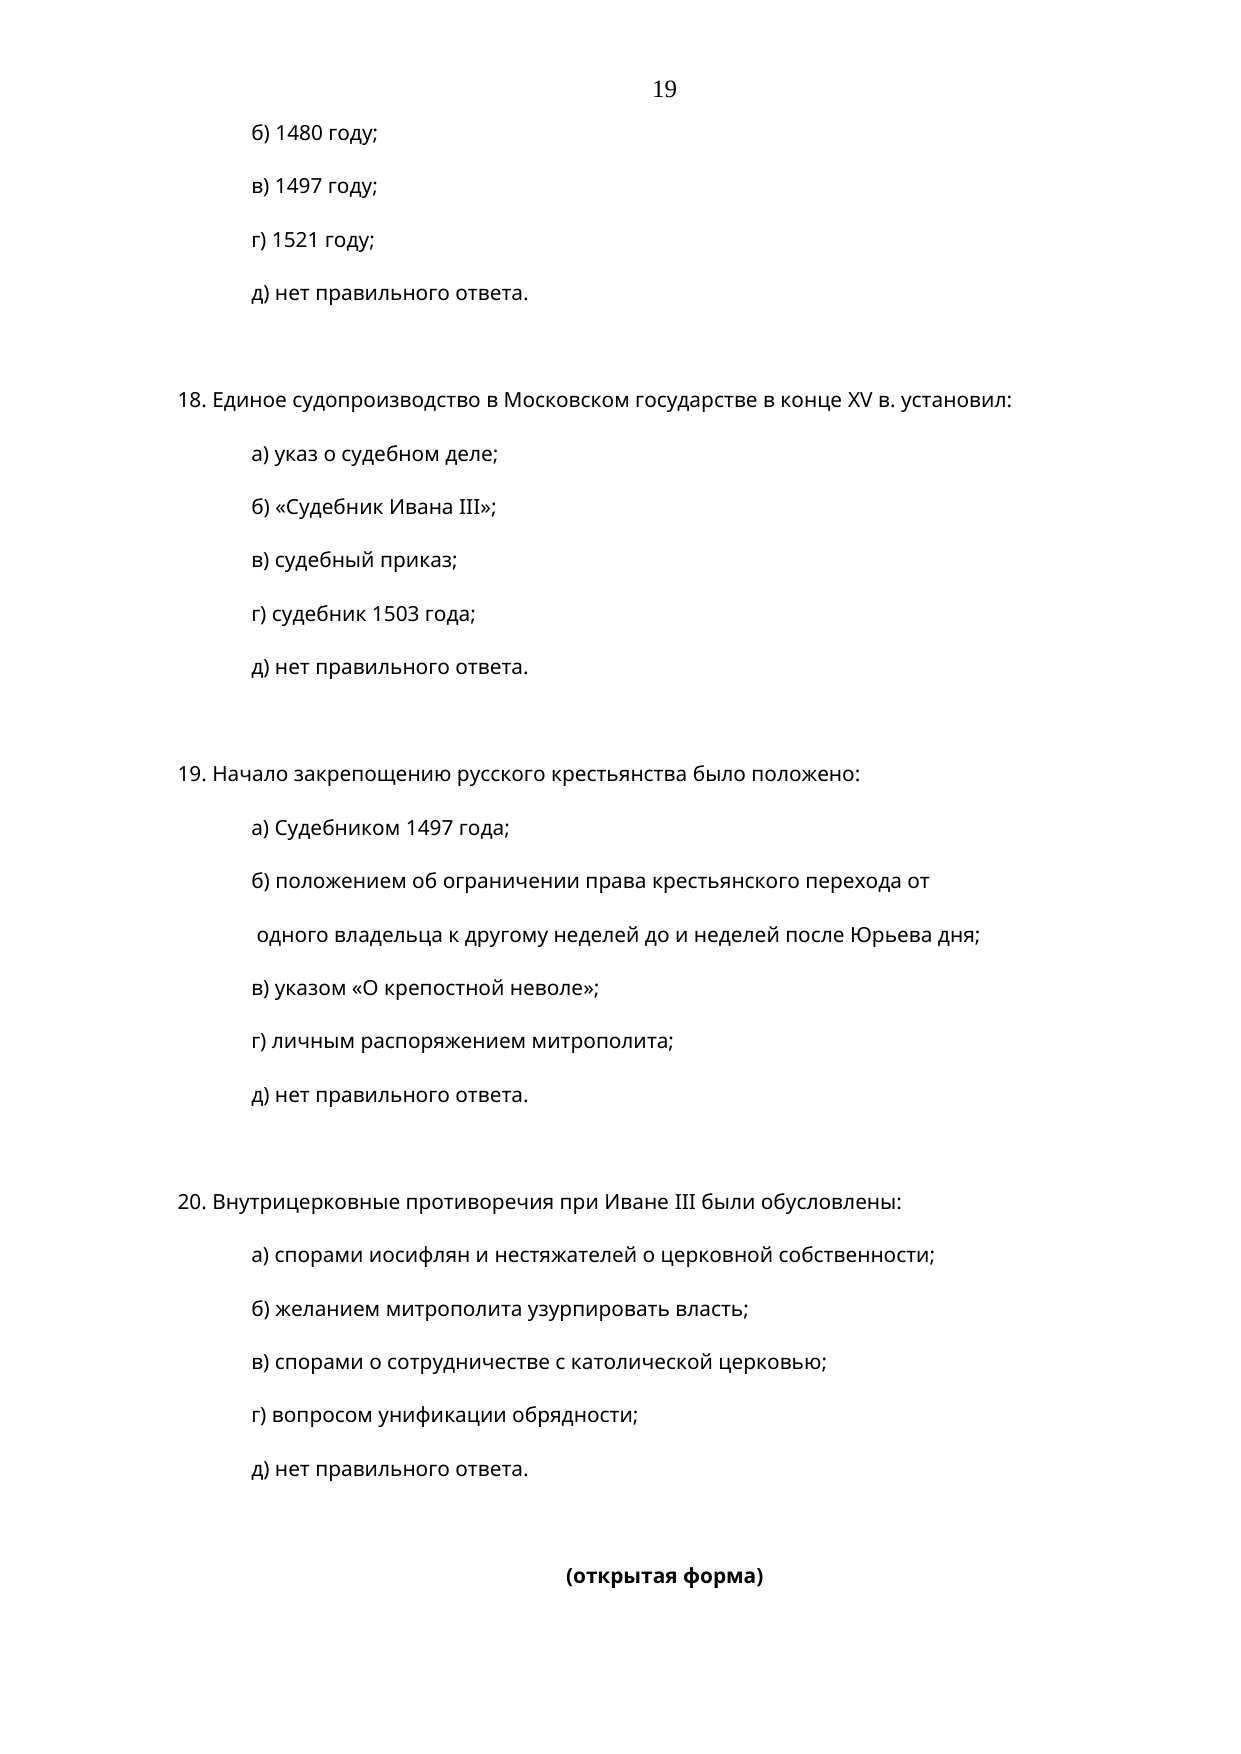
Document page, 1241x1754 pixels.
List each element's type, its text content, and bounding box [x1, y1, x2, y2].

text 19. Начало закрепощению русского крестьянства было положено: [177, 759, 1152, 788]
text б) желанием митрополита узурпировать власть; [177, 1294, 1152, 1322]
text одного владельца к другому неделей до и неделей после Юрьева дня; [177, 920, 1152, 948]
text б) положением об ограничении права крестьянского перехода от [177, 866, 1152, 895]
text в) судебный приказ; [177, 546, 1152, 574]
text в) указом «О крепостной неволе»; [177, 973, 1152, 1002]
text д) нет правильного ответа. [177, 1454, 1152, 1482]
text г) судебник 1503 года; [177, 599, 1152, 627]
text (открытая форма) [177, 1561, 1152, 1589]
text г) вопросом унификации обрядности; [177, 1401, 1152, 1429]
text а) спорами иосифлян и нестяжателей о церковной собственности; [177, 1240, 1152, 1269]
text г) 1521 году; [177, 225, 1152, 253]
text д) нет правильного ответа. [177, 278, 1152, 307]
text 20. Внутрицерковные противоречия при Иване III были обусловлены: [177, 1187, 1152, 1215]
text в) спорами о сотрудничестве с католической церковью; [177, 1347, 1152, 1376]
text а) Судебником 1497 года; [177, 813, 1152, 841]
text д) нет правильного ответа. [177, 1080, 1152, 1108]
text б) «Судебник Ивана III»; [177, 492, 1152, 521]
text 18. Единое судопроизводство в Московском государстве в конце XV в. установил: [177, 385, 1152, 414]
text д) нет правильного ответа. [177, 652, 1152, 681]
text г) личным распоряжением митрополита; [177, 1027, 1152, 1055]
text а) указ о судебном деле; [177, 439, 1152, 467]
text б) 1480 году; [177, 118, 1152, 147]
text в) 1497 году; [177, 172, 1152, 200]
